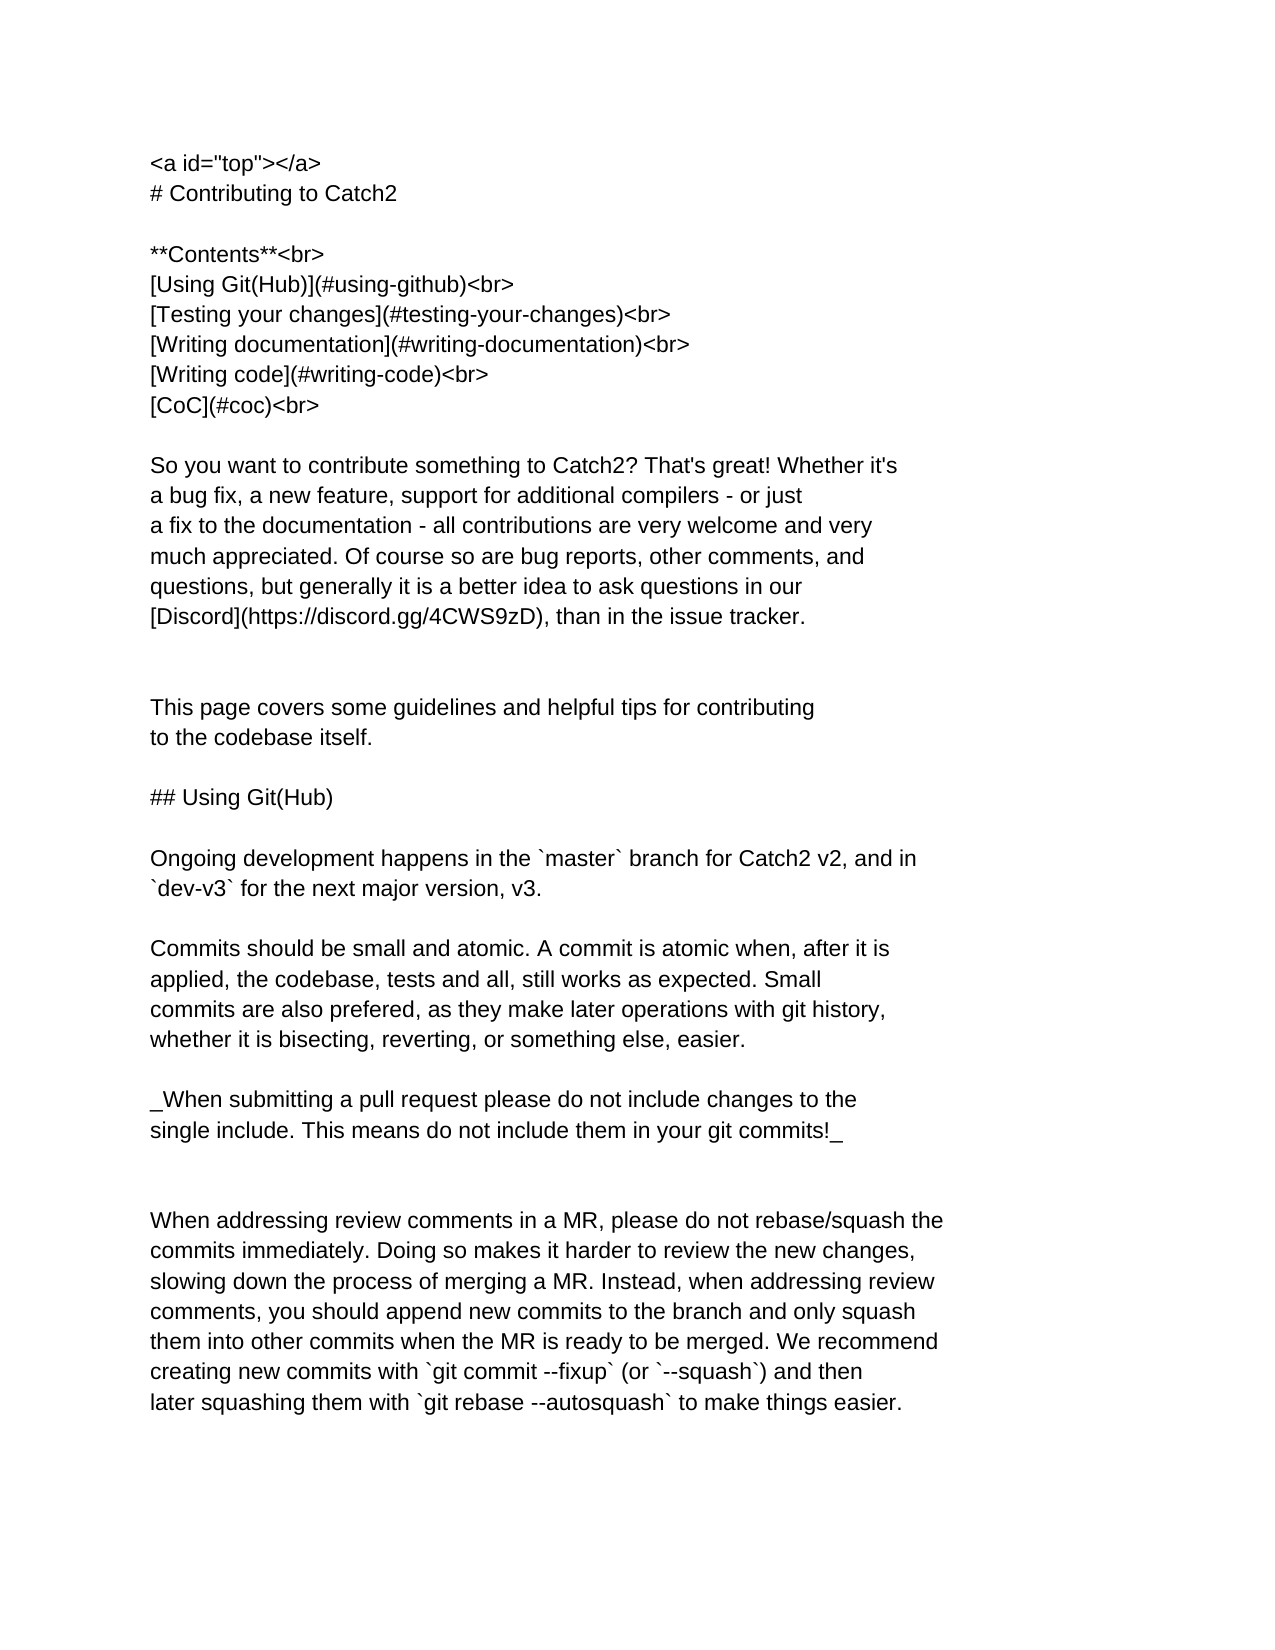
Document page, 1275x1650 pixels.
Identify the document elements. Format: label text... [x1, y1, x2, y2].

text much appreciated. Of course so are bug reports, other comments, and [150, 543, 1125, 569]
text to the codebase itself. [150, 724, 1125, 750]
text This page covers some guidelines and helpful tips for contributing [150, 694, 1125, 720]
text [Using Git(Hub)](#using-github)<br> [150, 271, 1125, 297]
text them into other commits when the MR is ready to be merged. We recommend [150, 1328, 1125, 1354]
text slowing down the process of merging a MR. Instead, when addressing review [150, 1268, 1125, 1294]
text later squashing them with `git rebase --autosquash` to make things easier. [150, 1388, 1125, 1415]
text commits are also prefered, as they make later operations with git history, [150, 996, 1125, 1022]
text [Writing code](#writing-code)<br> [150, 361, 1125, 388]
text single include. This means do not include them in your git commits!_ [150, 1117, 1125, 1143]
text applied, the codebase, tests and all, still works as expected. Small [150, 966, 1125, 992]
text # Contributing to Catch2 [150, 180, 1125, 207]
text comments, you should append new commits to the branch and only squash [150, 1298, 1125, 1324]
text [Writing documentation](#writing-documentation)<br> [150, 331, 1125, 358]
text When addressing review comments in a MR, please do not rebase/squash the [150, 1207, 1125, 1234]
text `dev-v3` for the next major version, v3. [150, 875, 1125, 901]
text questions, but generally it is a better idea to ask questions in our [150, 573, 1125, 599]
text commits immediately. Doing so makes it harder to review the new changes, [150, 1237, 1125, 1264]
text **Contents**<br> [150, 241, 1125, 267]
text So you want to contribute something to Catch2? That's great! Whether it's [150, 452, 1125, 478]
text a bug fix, a new feature, support for additional compilers - or just [150, 482, 1125, 509]
text ## Using Git(Hub) [150, 784, 1125, 811]
text creating new commits with `git commit --fixup` (or `--squash`) and then [150, 1358, 1125, 1385]
text a fix to the documentation - all contributions are very welcome and very [150, 512, 1125, 539]
text [Discord](https://discord.gg/4CWS9zD), than in the issue tracker. [150, 603, 1125, 629]
text [CoC](#coc)<br> [150, 392, 1125, 418]
text _When submitting a pull request please do not include changes to the [150, 1086, 1125, 1113]
text Commits should be small and atomic. A commit is atomic when, after it is [150, 935, 1125, 962]
text [Testing your changes](#testing-your-changes)<br> [150, 301, 1125, 327]
text Ongoing development happens in the `master` branch for Catch2 v2, and in [150, 845, 1125, 871]
text whether it is bisecting, reverting, or something else, easier. [150, 1026, 1125, 1052]
text <a id="top"></a> [150, 150, 1125, 176]
